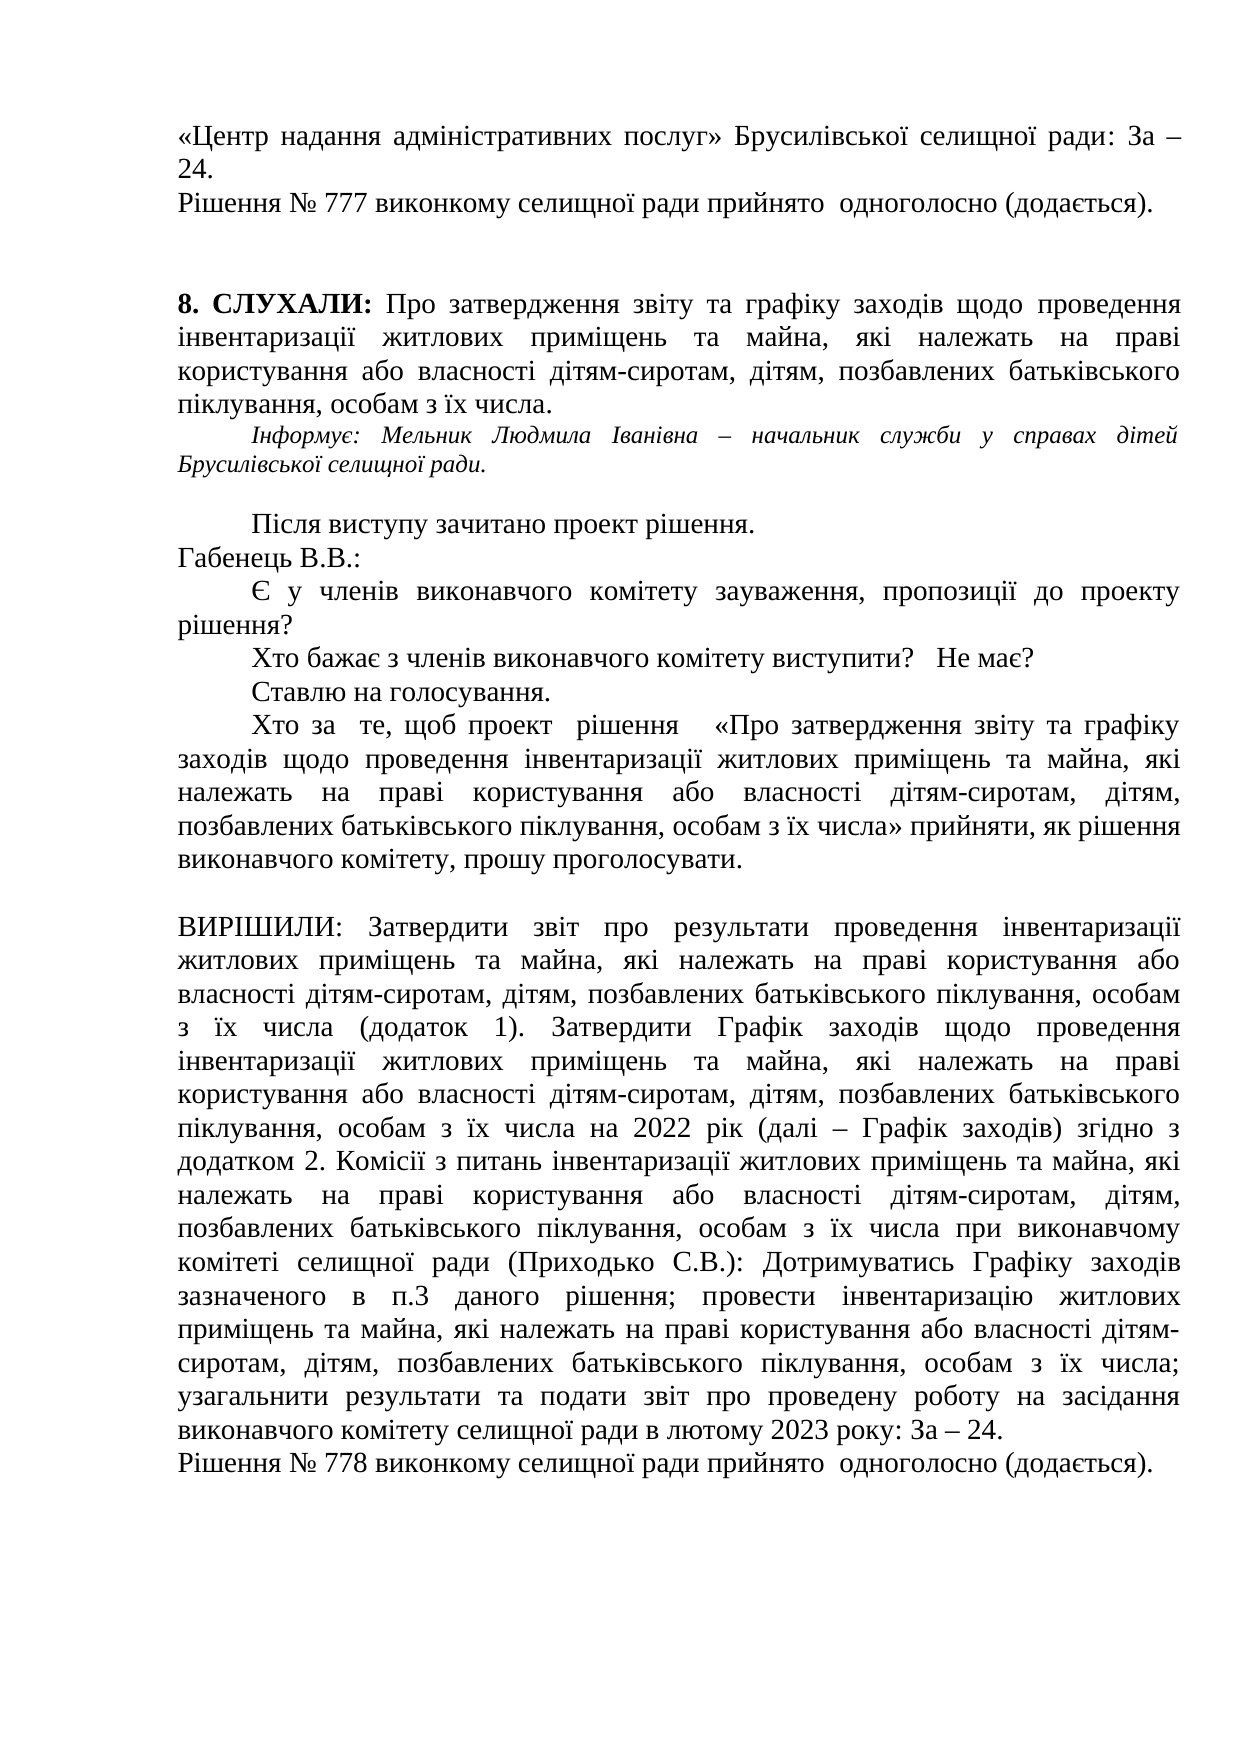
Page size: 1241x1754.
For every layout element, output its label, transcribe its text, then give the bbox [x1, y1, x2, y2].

text Після виступу зачитано проект рішення. [177, 506, 1181, 540]
text Інформує: Мельник Людмила Іванівна – начальник служби у справах дітей Брусилівської селищної ради. [177, 420, 1181, 477]
text Рішення № 778 виконкому селищної ради прийнято одноголосно (додається). [177, 1445, 1181, 1479]
text 8. СЛУХАЛИ: Про затвердження звіту та графіку заходів щодо проведення інвентаризації житлових приміщень та майна, які належать на праві користування або власності дітям-сиротам, дітям, позбавлених батьківського піклування, особам з їх числа. [177, 286, 1181, 420]
text Є у членів виконавчого комітету зауваження, пропозиції до проекту рішення? [177, 573, 1181, 640]
text Ставлю на голосування. [177, 674, 1181, 707]
text Рішення № 777 виконкому селищної ради прийнято одноголосно (додається). [177, 185, 1181, 219]
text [177, 118, 1181, 185]
text ВИРІШИЛИ: Затвердити звіт про результати проведення інвентаризації житлових приміщень та майна, які належать на праві користування або власності дітям-сиротам, дітям, позбавлених батьківського піклування, особам з їх числа (додаток 1). Затвердити Графік заходів щодо проведення інвентаризації житлових приміщень та майна, які належать на праві користування або власності дітям-сиротам, дітям, позбавлених батьківського піклування, особам з їх числа на 2022 рік (далі – Графік заходів) згідно з додатком 2. Комісії з питань інвентаризації житлових приміщень та майна, які належать на праві користування або власності дітям-сиротам, дітям, позбавлених батьківського піклування, особам з їх числа при виконавчому комітеті селищної ради (Приходько С.В.): Дотримуватись Графіку заходів зазначеного в п.3 даного рішення; провести інвентаризацію житлових приміщень та майна, які належать на праві користування або власності дітям-сиротам, дітям, позбавлених батьківського піклування, особам з їх числа; узагальнити результати та подати звіт про проведену роботу на засідання виконавчого комітету селищної ради в лютому 2023 року: За – 24. [177, 909, 1181, 1445]
text Габенець В.В.: [177, 540, 1181, 573]
text Хто бажає з членів виконавчого комітету виступити? Не має? [177, 640, 1181, 674]
text Хто за те, щоб проект рішення «Про затвердження звіту та графіку заходів щодо проведення інвентаризації житлових приміщень та майна, які належать на праві користування або власності дітям-сиротам, дітям, позбавлених батьківського піклування, особам з їх числа» прийняти, як рішення виконавчого комітету, прошу проголосувати. [177, 707, 1181, 875]
